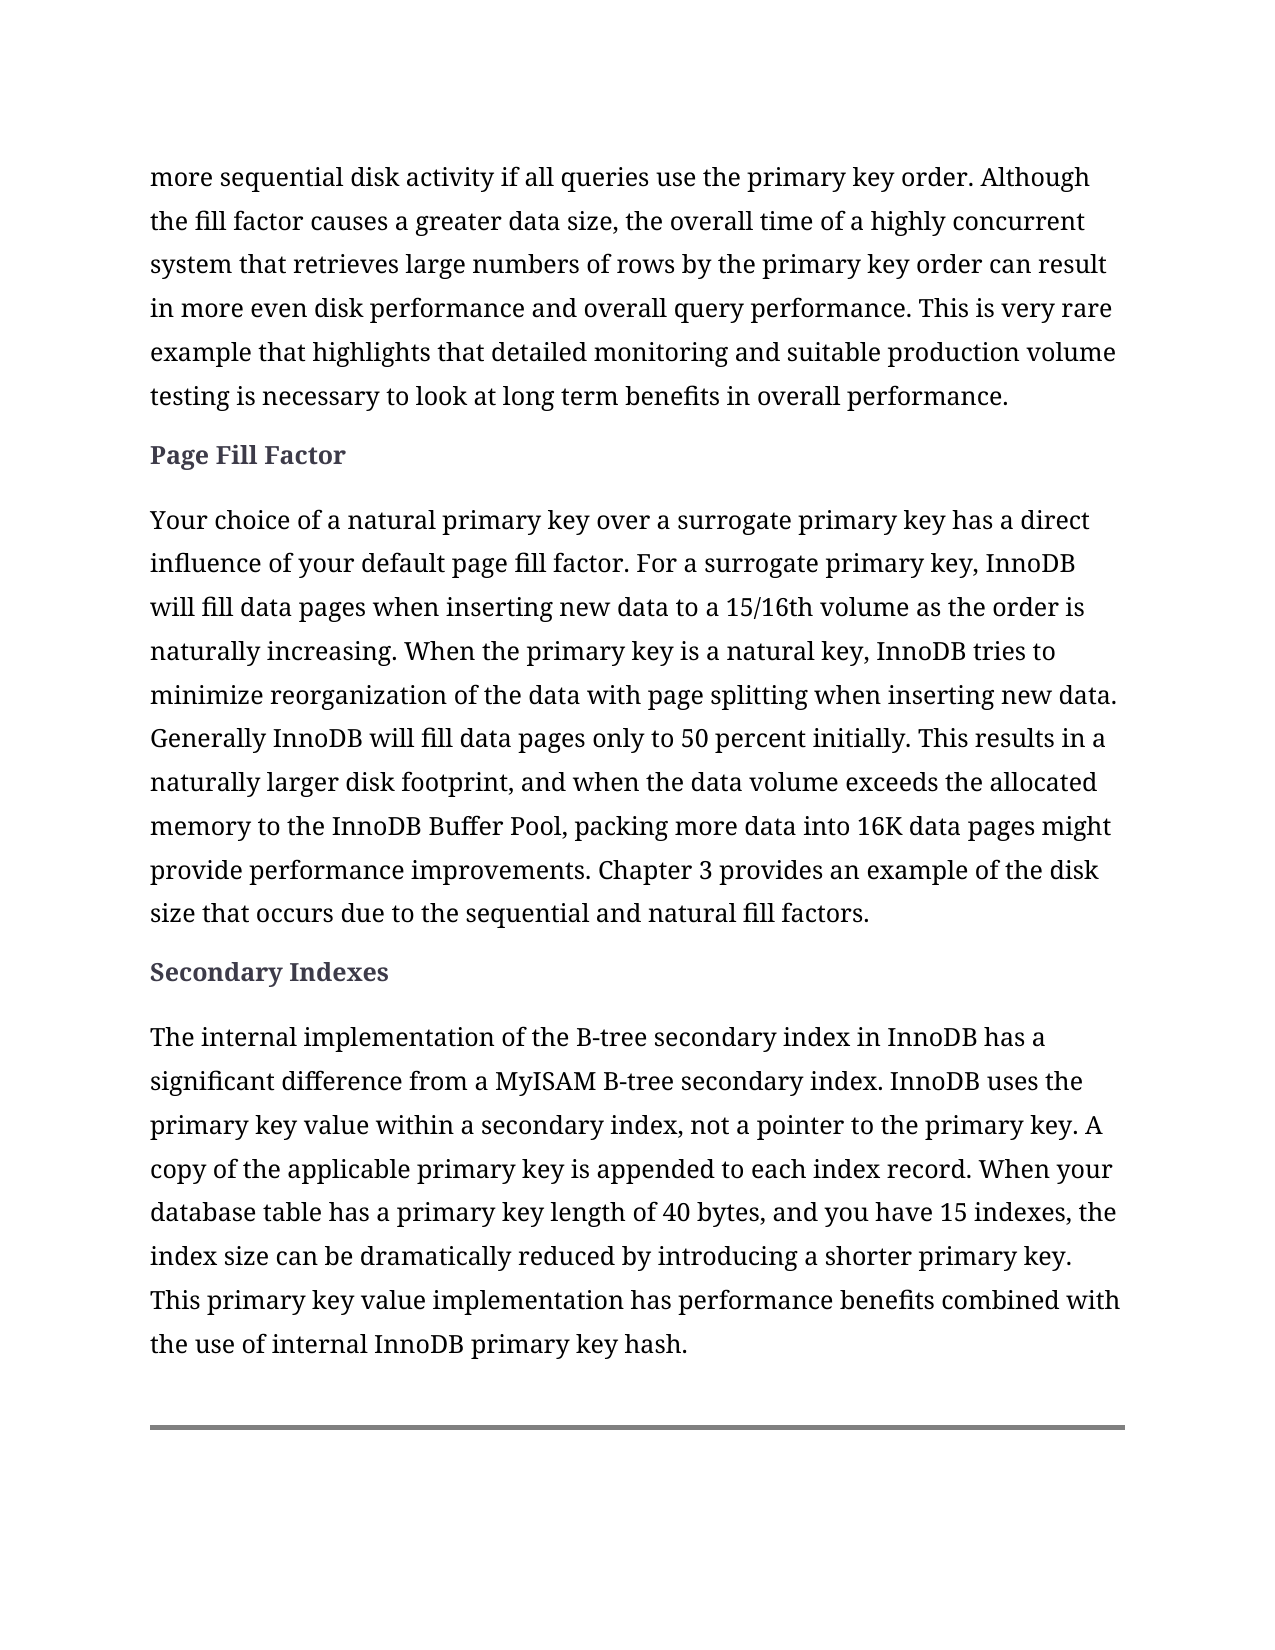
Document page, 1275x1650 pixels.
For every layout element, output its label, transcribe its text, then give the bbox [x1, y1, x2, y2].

subtitle Page Fill Factor [150, 434, 1125, 471]
text Your choice of a natural primary key over a surrogate primary key has a direct influence of your default page fill factor. For a surrogate primary key, InnoDB will fill data pages when inserting new data to a 15/16th volume as the order is naturally increasing. When the primary key is a natural key, InnoDB tries to minimize reorganization of the data with page splitting when inserting new data. Generally InnoDB will fill data pages only to 50 percent initially. This results in a naturally larger disk footprint, and when the data volume exceeds the allocated memory to the InnoDB Buffer Pool, packing more data into 16K data pages might provide performance improvements. Chapter 3 provides an example of the disk size that occurs due to the sequential and natural fill factors. [150, 493, 1125, 930]
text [150, 150, 1125, 412]
subtitle Secondary Indexes [150, 952, 1125, 989]
text The internal implementation of the B-tree secondary index in InnoDB has a significant difference from a MyISAM B-tree secondary index. InnoDB uses the primary key value within a secondary index, not a pointer to the primary key. A copy of the applicable primary key is appended to each index record. When your database table has a primary key length of 40 bytes, and you have 15 indexes, the index size can be dramatically reduced by introducing a shorter primary key. This primary key value implementation has performance benefits combined with the use of internal InnoDB primary key hash. [150, 1010, 1125, 1360]
